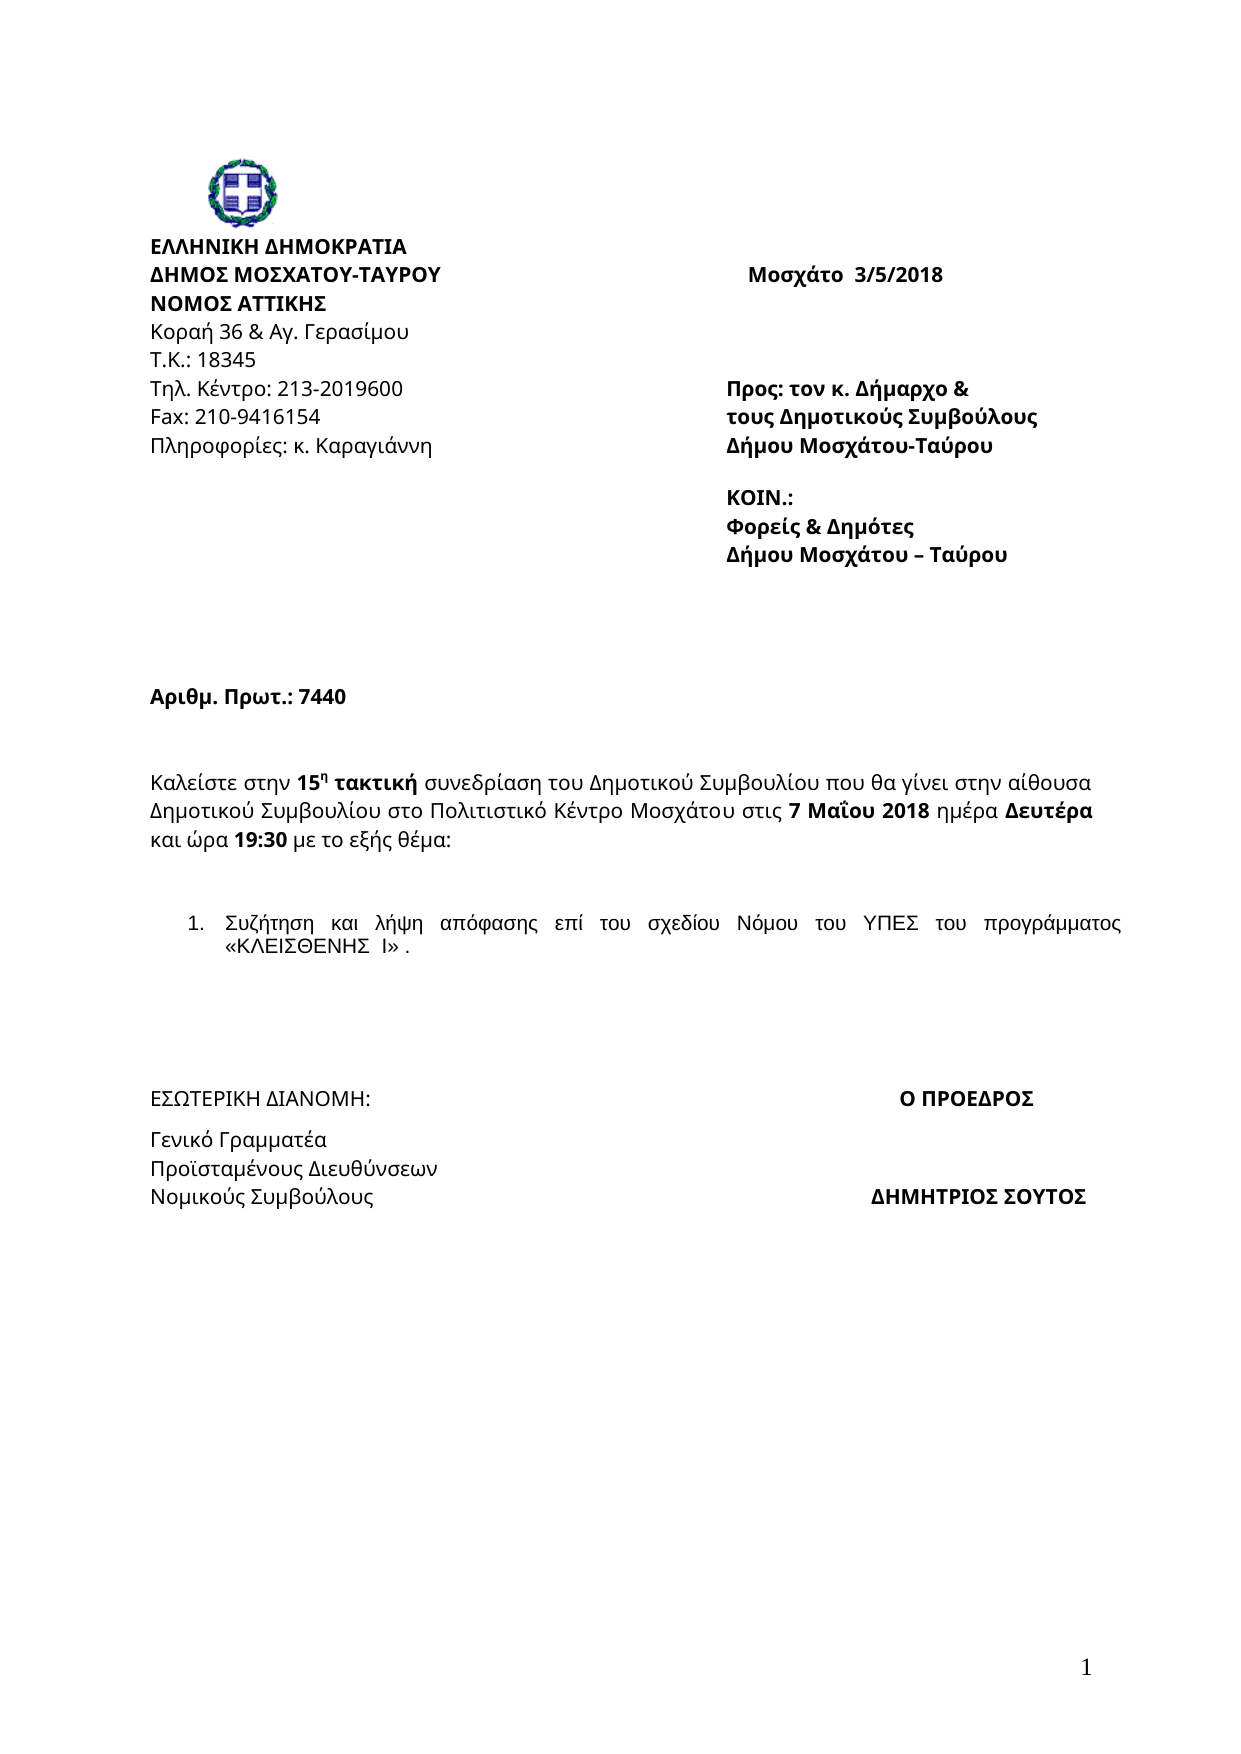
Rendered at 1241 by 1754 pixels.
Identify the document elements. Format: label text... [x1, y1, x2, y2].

subtitle Πληροφορίες: κ. Καραγιάννη Δήμου Μοσχάτου-Ταύρου [150, 431, 1093, 459]
text Καλείστε στην 15η τακτική συνεδρίαση του Δημοτικού Συμβουλίου που θα γίνει στην αίθουσα Δημοτικού Συμβουλίου στο Πολιτιστικό Κέντρο Μοσχάτου στις 7 Μαΐου 2018 ημέρα Δευτέρα και ώρα 19:30 με το εξής θέμα: [150, 768, 1093, 853]
text Αριθμ. Πρωτ.: 7440 [150, 682, 1093, 711]
text ΕΛΛΗΝΙΚΗ ΔΗΜΟΚΡΑΤΙΑ [150, 232, 1093, 260]
text Τ.Κ.: 18345 [150, 346, 1093, 374]
text Fax: 210-9416154 τους Δημοτικούς Συμβούλους [150, 402, 1093, 431]
text Τηλ. Κέντρο: 213-2019600 Προς: τον κ. Δήμαρχο & [150, 374, 1093, 402]
text ΔΗΜΟΣ ΜΟΣΧΑΤΟΥ-ΤΑΥΡΟΥ Μοσχάτο 3/5/2018 [150, 260, 1093, 289]
list Συζήτηση και λήψη απόφασης επί του σχεδίου Νόμου του ΥΠΕΣ του προγράμματος «ΚΛΕΙΣΘΕΝΗΣ Ι» . [187, 910, 1122, 958]
text Δήμου Μοσχάτου – Ταύρου [150, 540, 1093, 569]
text Γενικό Γραμματέα [150, 1125, 1093, 1154]
text Νομικούς Συμβούλους ΔΗΜΗΤΡΙΟΣ ΣΟΥΤΟΣ [150, 1182, 1093, 1211]
text ΚΟΙΝ.: [150, 483, 1093, 512]
text Φορείς & Δημότες [150, 512, 1093, 540]
text Κοραή 36 & Αγ. Γερασίμου [150, 317, 1093, 346]
text ΕΣΩΤΕΡΙΚΗ ΔΙΑΝΟΜΗ: Ο ΠΡΟΕΔΡΟΣ [150, 1084, 1093, 1113]
picture [206, 146, 282, 232]
subtitle ΝΟΜΟΣ ΑΤΤΙΚΗΣ [150, 289, 1093, 317]
text Προϊσταμένους Διευθύνσεων [150, 1154, 1093, 1182]
